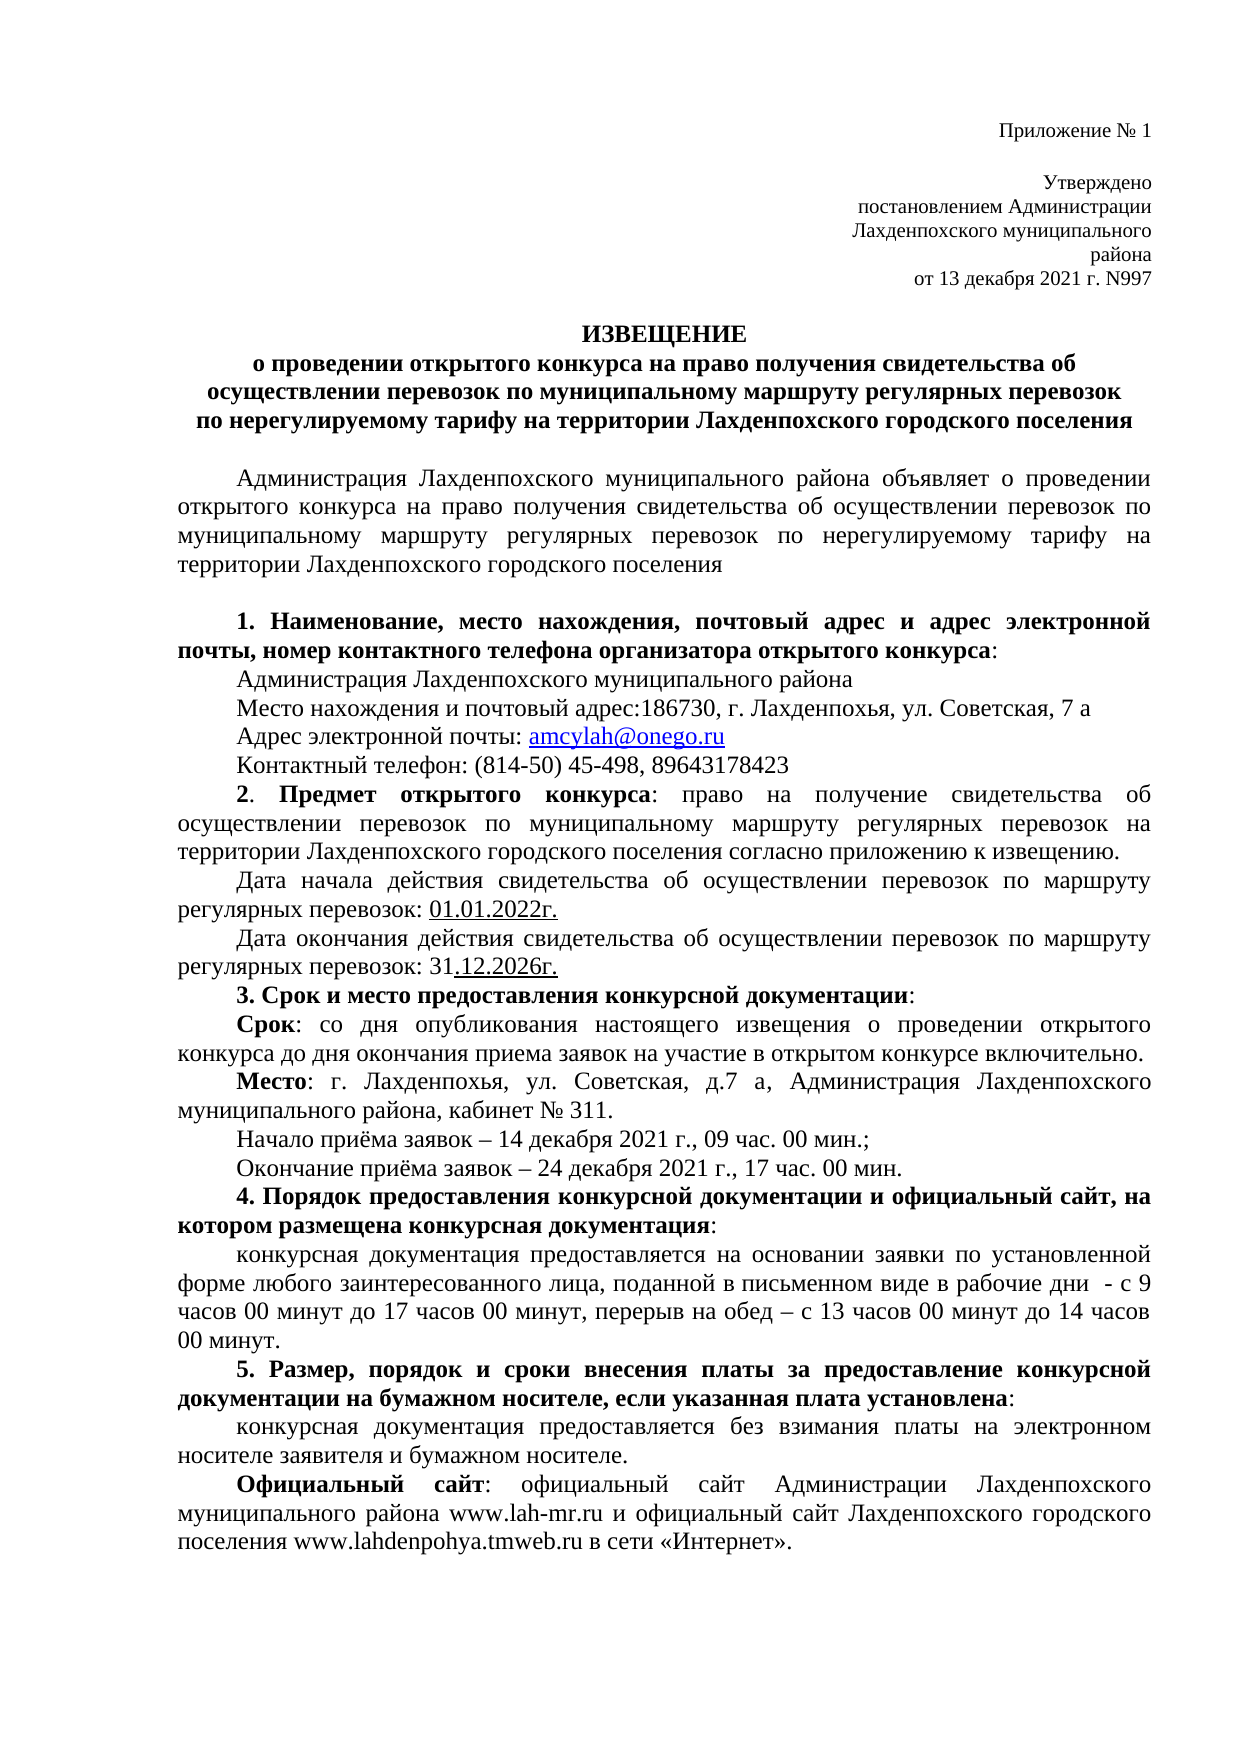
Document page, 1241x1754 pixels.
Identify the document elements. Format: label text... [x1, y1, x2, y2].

text по нерегулируемому тарифу на территории Лахденпохского городского поселения [177, 405, 1152, 434]
text 3. Срок и место предоставления конкурсной документации: [177, 980, 1152, 1009]
text 5. Размер, порядок и сроки внесения платы за предоставление конкурсной документации на бумажном носителе, если указанная плата установлена: [177, 1354, 1152, 1411]
text Администрация Лахденпохского муниципального района [177, 664, 1152, 693]
text 1. Наименование, место нахождения, почтовый адрес и адрес электронной почты, номер контактного телефона организатора открытого конкурса: [177, 606, 1152, 664]
text района [177, 242, 1152, 266]
text конкурсная документация предоставляется без взимания платы на электронном носителе заявителя и бумажном носителе. [177, 1411, 1152, 1469]
text от 13 декабря 2021 г. N997 [177, 266, 1152, 290]
text 4. Порядок предоставления конкурсной документации и официальный сайт, на котором размещена конкурсная документация: [177, 1181, 1152, 1239]
text конкурсная документация предоставляется на основании заявки по установленной форме любого заинтересованного лица, поданной в письменном виде в рабочие дни - с 9 часов 00 минут до 17 часов 00 минут, перерыв на обед – с 13 часов 00 минут до 14 часов 00 минут. [177, 1239, 1152, 1354]
text Место: г. Лахденпохья, ул. Советская, д.7 а, Администрация Лахденпохского муниципального района, кабинет № 311. [177, 1066, 1152, 1124]
text Лахденпохского муниципального [177, 218, 1152, 242]
text Контактный телефон: (814-50) 45-498, 89643178423 [177, 750, 1152, 779]
text Срок: со дня опубликования настоящего извещения о проведении открытого конкурса до дня окончания приема заявок на участие в открытом конкурсе включительно. [177, 1009, 1152, 1066]
text Официальный сайт: официальный сайт Администрации Лахденпохского муниципального района www.lah-mr.ru и официальный сайт Лахденпохского городского поселения www.lahdenpohya.tmweb.ru в сети «Интернет». [177, 1469, 1152, 1555]
text Окончание приёма заявок – 24 декабря 2021 г., 17 час. 00 мин. [177, 1153, 1152, 1181]
text Место нахождения и почтовый адрес:186730, г. Лахденпохья, ул. Советская, 7 а [177, 693, 1152, 721]
text Приложение № 1 [177, 118, 1152, 142]
text Дата начала действия свидетельства об осуществлении перевозок по маршруту регулярных перевозок: 01.01.2022г. [177, 865, 1152, 923]
text 2. Предмет открытого конкурса: право на получение свидетельства об осуществлении перевозок по муниципальному маршруту регулярных перевозок на территории Лахденпохского городского поселения согласно приложению к извещению. [177, 779, 1152, 865]
text Утверждено [177, 170, 1152, 194]
text Дата окончания действия свидетельства об осуществлении перевозок по маршруту регулярных перевозок: 31.12.2026г. [177, 923, 1152, 980]
text Администрация Лахденпохского муниципального района объявляет о проведении открытого конкурса на право получения свидетельства об осуществлении перевозок по муниципальному маршруту регулярных перевозок по нерегулируемому тарифу на территории Лахденпохского городского поселения [177, 463, 1152, 578]
text Начало приёма заявок – 14 декабря 2021 г., 09 час. 00 мин.; [177, 1124, 1152, 1153]
text о проведении открытого конкурса на право получения свидетельства об осуществлении перевозок по муниципальному маршруту регулярных перевозок [177, 348, 1152, 405]
text постановлением Администрации [177, 194, 1152, 218]
text ИЗВЕЩЕНИЕ [177, 319, 1152, 348]
text Адрес электронной почты: amcylah@onego.ru [177, 721, 1152, 750]
